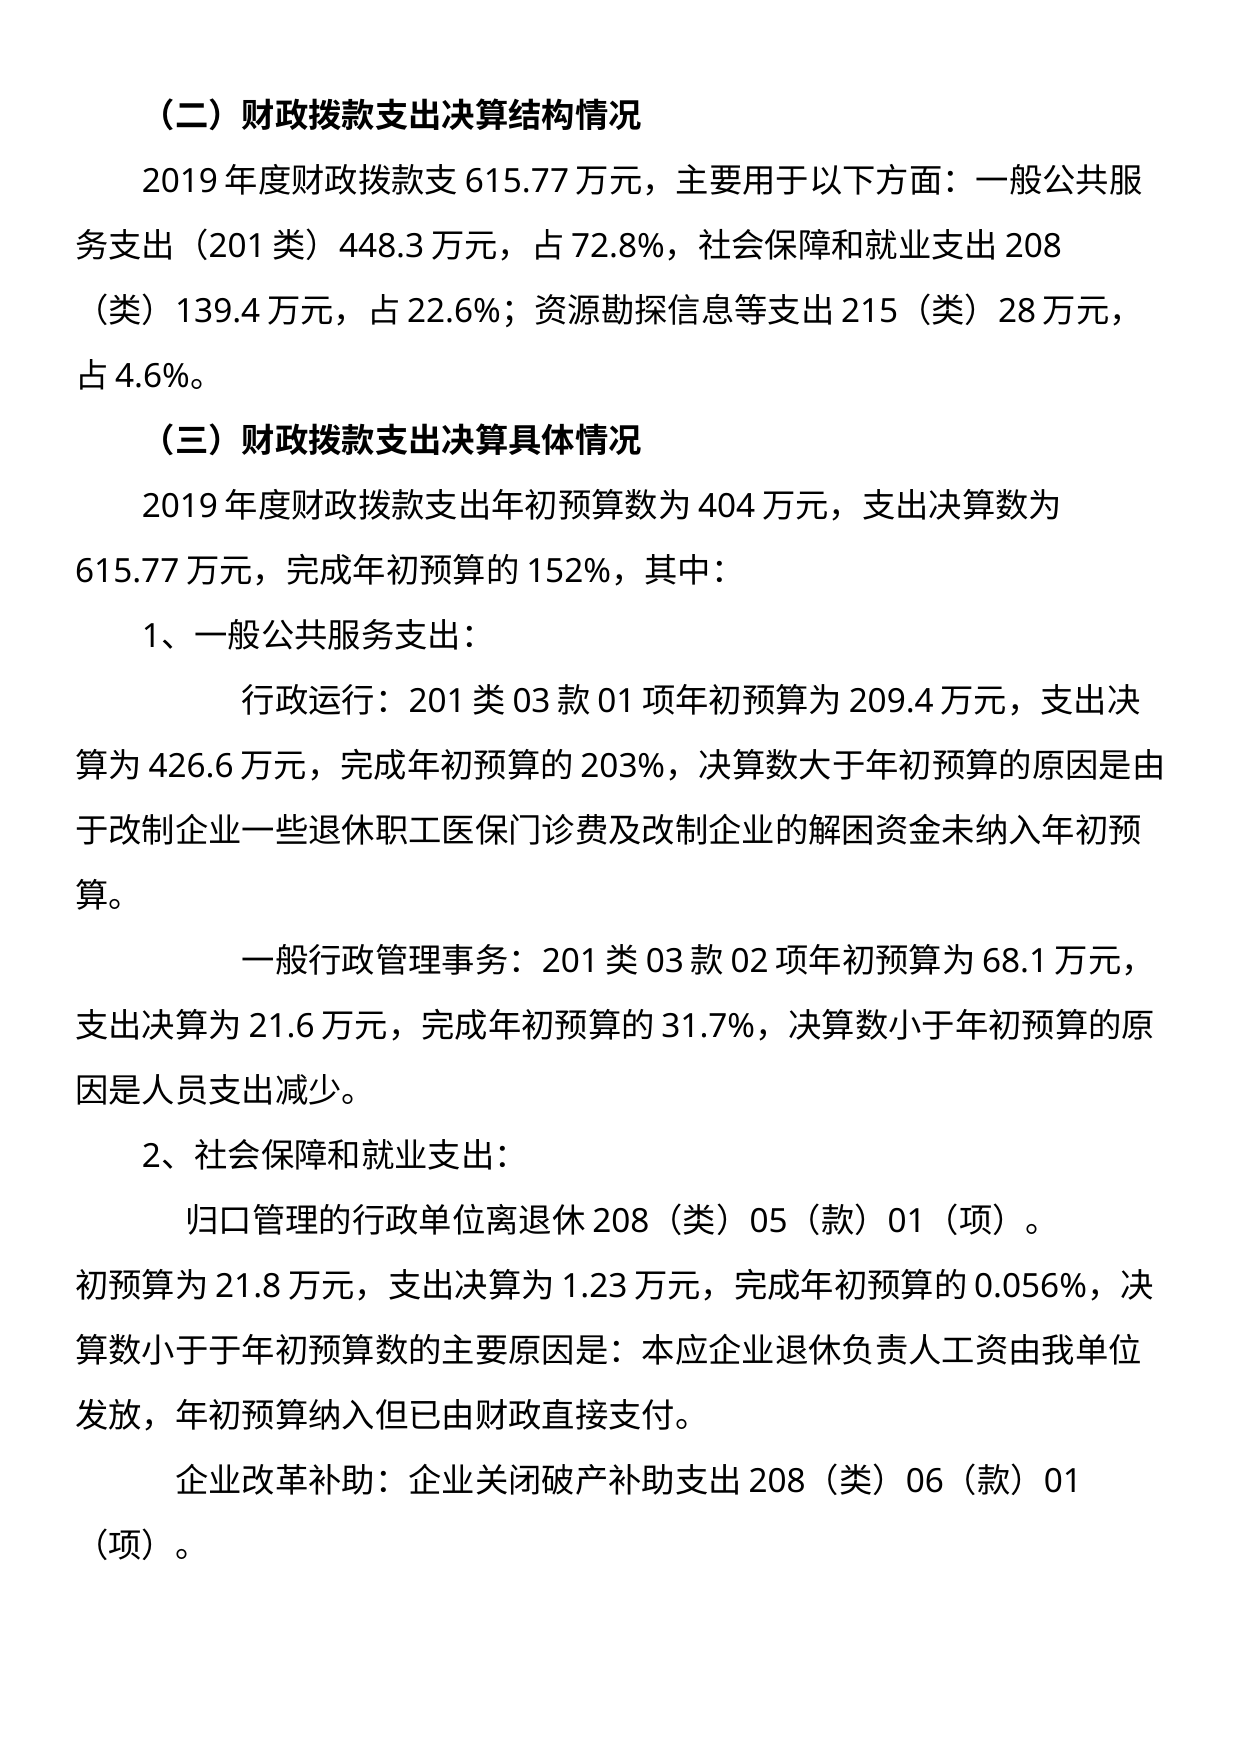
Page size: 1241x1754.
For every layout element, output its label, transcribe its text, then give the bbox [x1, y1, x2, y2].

text 2019年度财政拨款支615.77万元，主要用于以下方面：一般公共服务支出（201类）448.3万元，占72.8%，社会保障和就业支出208（类）139.4万元，占22.6%；资源勘探信息等支出215（类）28万元，占4.6%。 [75, 146, 1165, 406]
text 初预算为21.8万元，支出决算为1.23万元，完成年初预算的0.056%，决算数小于于年初预算数的主要原因是：本应企业退休负责人工资由我单位发放，年初预算纳入但已由财政直接支付。 [75, 1251, 1165, 1446]
list 一般公共服务支出： [75, 601, 1165, 666]
text 行政运行：201类03款01项年初预算为209.4万元，支出决算为426.6万元，完成年初预算的203%，决算数大于年初预算的原因是由于改制企业一些退休职工医保门诊费及改制企业的解困资金未纳入年初预算。 [75, 666, 1165, 926]
text 一般行政管理事务：201类03款02项年初预算为68.1万元，支出决算为21.6万元，完成年初预算的31.7%，决算数小于年初预算的原因是人员支出减少。 [75, 926, 1165, 1121]
text 2019年度财政拨款支出年初预算数为404万元，支出决算数为615.77万元，完成年初预算的152%，其中： [75, 471, 1165, 601]
list 社会保障和就业支出： [75, 1121, 1165, 1186]
text （二）财政拨款支出决算结构情况 [75, 81, 1165, 146]
text （三）财政拨款支出决算具体情况 [75, 406, 1165, 471]
text 企业改革补助：企业关闭破产补助支出208（类）06（款）01（项）。 [75, 1446, 1165, 1576]
text 归口管理的行政单位离退休208（类）05（款）01（项）。 [119, 1186, 1165, 1251]
